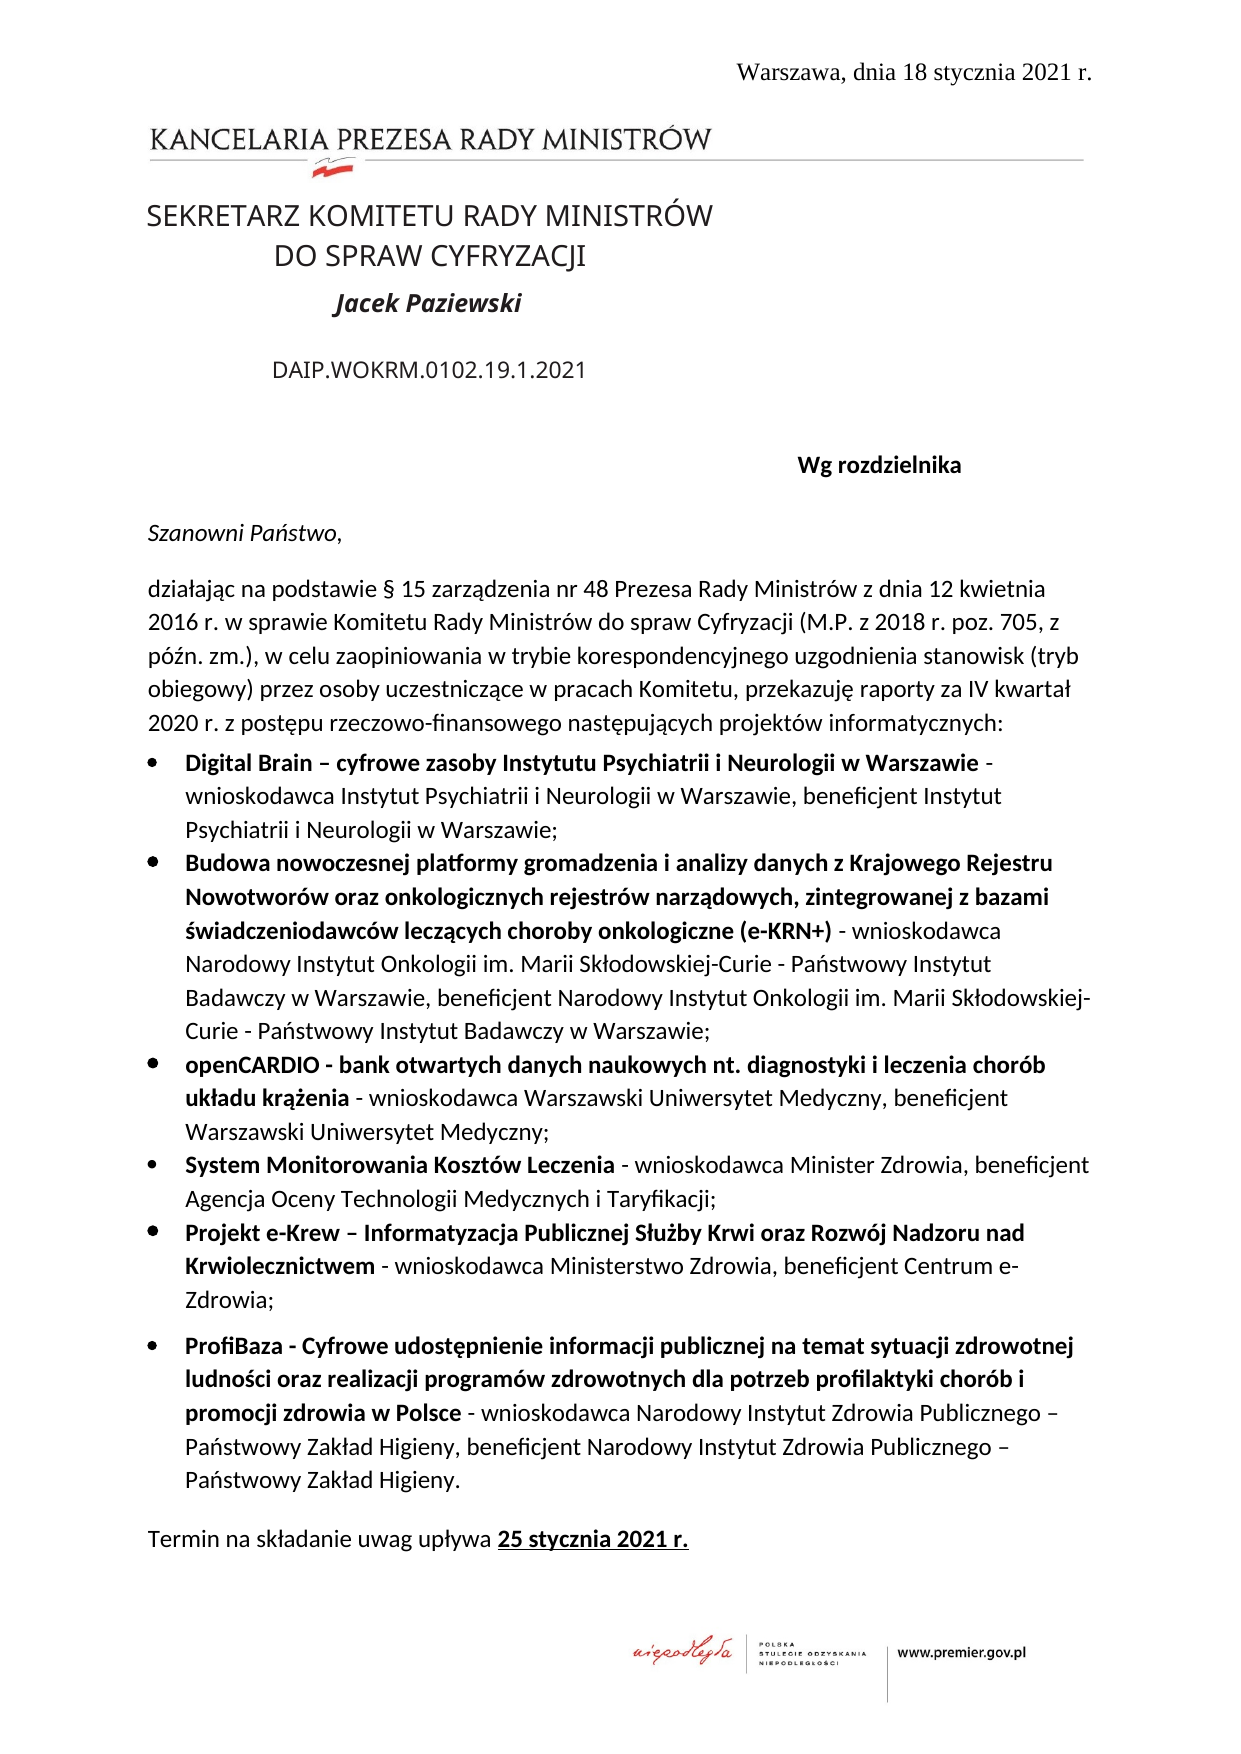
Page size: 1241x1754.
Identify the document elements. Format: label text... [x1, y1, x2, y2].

list Projekt e-Krew – Informatyzacja Publicznej Służby Krwi oraz Rozwój Nadzoru nad Krwiolecznictwem - wnioskodawca Ministerstwo Zdrowia, beneficjent Centrum e-Zdrowia; [148, 1217, 1092, 1314]
picture [147, 115, 1084, 183]
list Budowa nowoczesnej platformy gromadzenia i analizy danych z Krajowego Rejestru Nowotworów oraz onkologicznych rejestrów narządowych, zintegrowanej z bazami świadczeniodawców leczących choroby onkologiczne (e-KRN+) - wnioskodawca Narodowy Instytut Onkologii im. Marii Skłodowskiej-Curie - Państwowy Instytut Badawczy w Warszawie, beneficjent Narodowy Instytut Onkologii im. Marii Skłodowskiej-Curie - Państwowy Instytut Badawczy w Warszawie; [148, 848, 1092, 1046]
list openCARDIO - bank otwartych danych naukowych nt. diagnostyki i leczenia chorób układu krążenia - wnioskodawca Warszawski Uniwersytet Medyczny, beneficjent Warszawski Uniwersytet Medyczny; [148, 1049, 1092, 1147]
picture [147, 1596, 1034, 1754]
text Termin na składanie uwag upływa 25 stycznia 2021 r. [148, 1523, 1092, 1553]
text Szanowni Państwo, [148, 517, 1092, 548]
list System Monitorowania Kosztów Leczenia - wnioskodawca Minister Zdrowia, beneficjent Agencja Oceny Technologii Medycznych i Taryfikacji; [148, 1150, 1092, 1214]
text Wg rozdzielnika [797, 449, 1092, 480]
list ProfiBaza - Cyfrowe udostępnienie informacji publicznej na temat sytuacji zdrowotnej ludności oraz realizacji programów zdrowotnych dla potrzeb profilaktyki chorób i promocji zdrowia w Polsce - wnioskodawca Narodowy Instytut Zdrowia Publicznego – Państwowy Zakład Higieny, beneficjent Narodowy Instytut Zdrowia Publicznego – Państwowy Zakład Higieny. [148, 1330, 1092, 1495]
text działając na podstawie § 15 zarządzenia nr 48 Prezesa Rady Ministrów z dnia 12 kwietnia 2016 r. w sprawie Komitetu Rady Ministrów do spraw Cyfryzacji (M.P. z 2018 r. poz. 705, z późn. zm.), w celu zaopiniowania w trybie korespondencyjnego uzgodnienia stanowisk (tryb obiegowy) przez osoby uczestniczące w pracach Komitetu, przekazuję raporty za IV kwartał 2020 r. z postępu rzeczowo-finansowego następujących projektów informatycznych: [148, 573, 1092, 738]
list Digital Brain – cyfrowe zasoby Instytutu Psychiatrii i Neurologii w Warszawie - wnioskodawca Instytut Psychiatrii i Neurologii w Warszawie, beneficjent Instytut Psychiatrii i Neurologii w Warszawie; [148, 747, 1092, 844]
